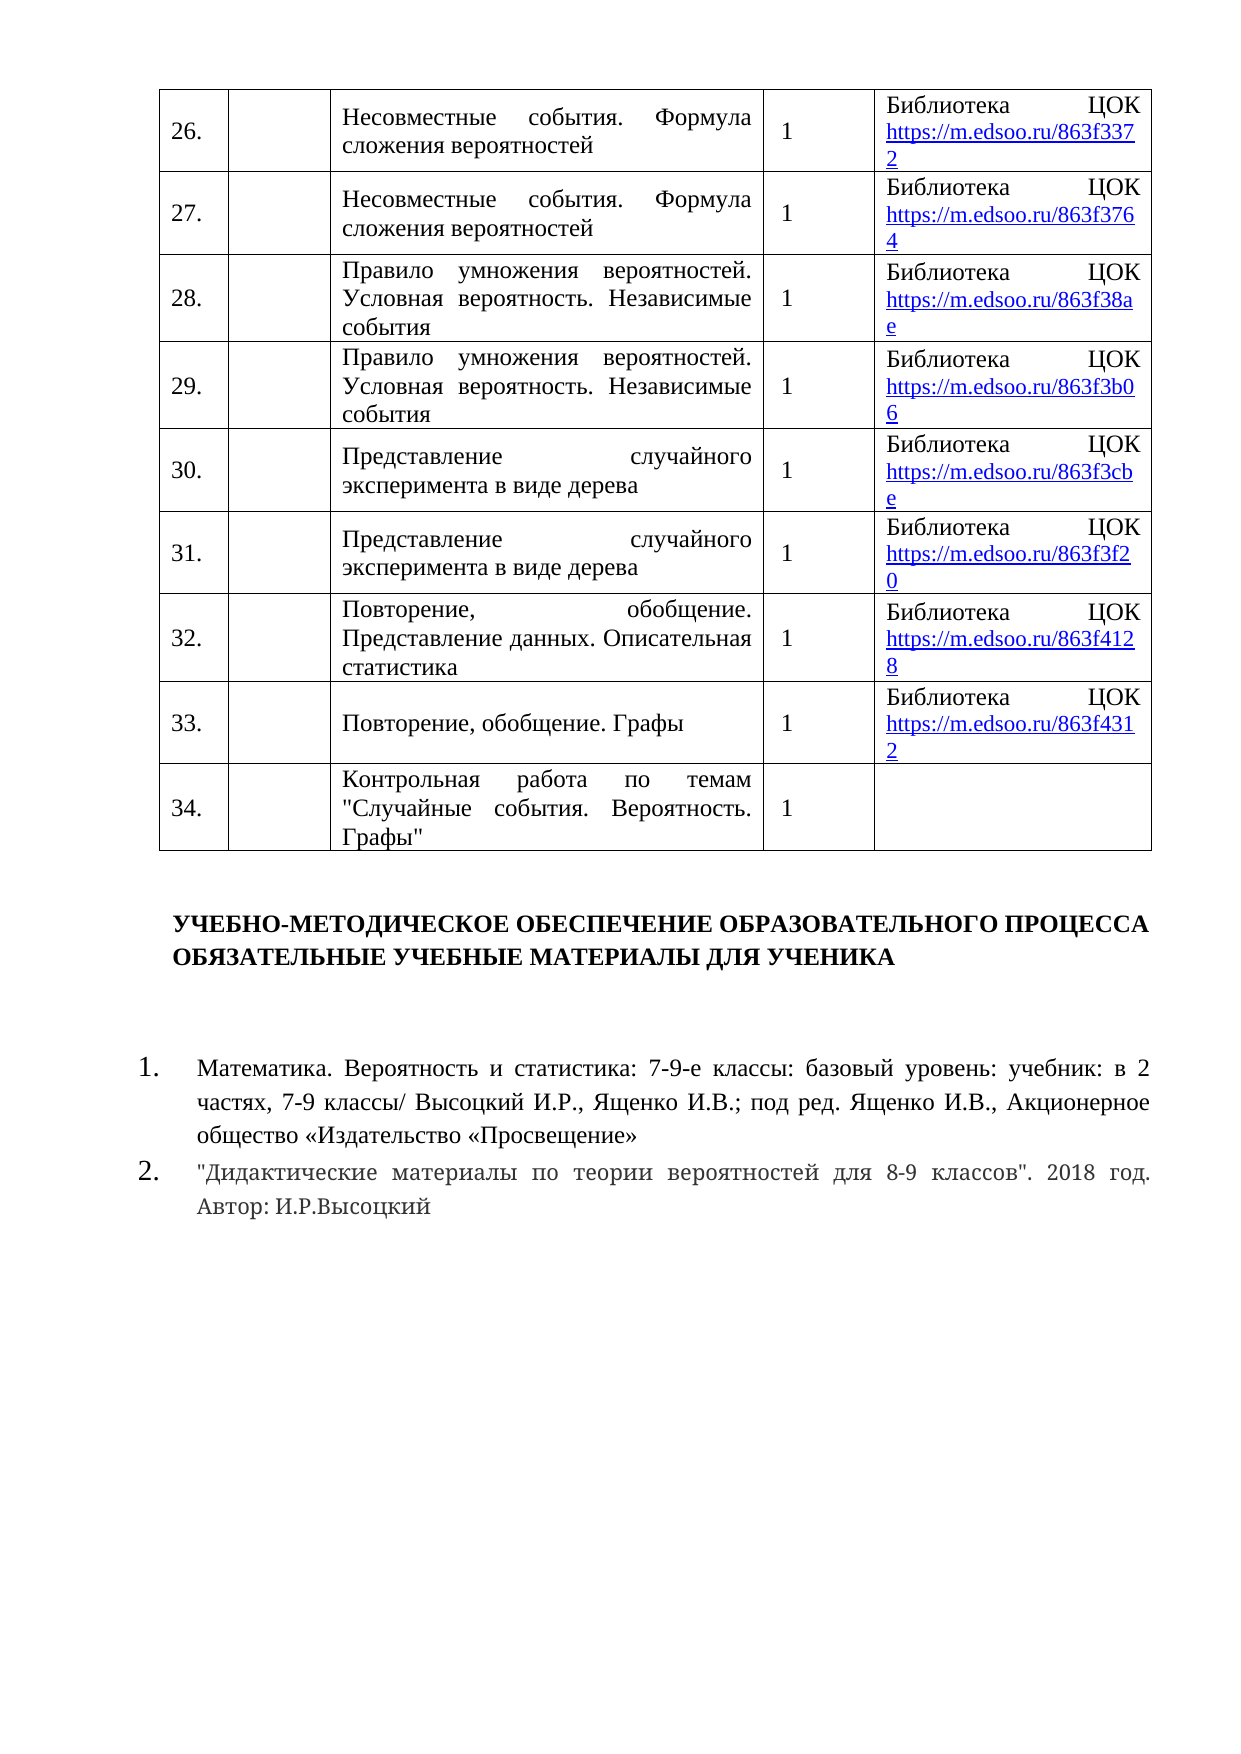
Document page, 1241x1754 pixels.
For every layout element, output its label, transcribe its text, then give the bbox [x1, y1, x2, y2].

table_cell Несовместные события. Формула сложения вероятностей [331, 90, 763, 171]
table_cell 1 [764, 342, 874, 428]
table_cell 1 [764, 255, 874, 341]
table_cell [160, 512, 228, 593]
table_cell 1 [764, 172, 874, 254]
text ОБЯЗАТЕЛЬНЫЕ УЧЕБНЫЕ МАТЕРИАЛЫ ДЛЯ УЧЕНИКА [172, 942, 1152, 971]
table_cell Представление случайного эксперимента в виде дерева [331, 512, 763, 593]
table_cell 1 [764, 90, 874, 171]
table_cell Библиотека ЦОК https://m.edsoo.ru/863f3f20 [875, 512, 1151, 593]
table_cell Правило умножения вероятностей. Условная вероятность. Независимые события [331, 255, 763, 341]
table_cell Библиотека ЦОК https://m.edsoo.ru/863f3764 [875, 172, 1151, 254]
table_cell Библиотека ЦОК https://m.edsoo.ru/863f4312 [875, 682, 1151, 763]
table_cell 1 [764, 512, 874, 593]
table_cell Правило умножения вероятностей. Условная вероятность. Независимые события [331, 342, 763, 428]
table_cell Библиотека ЦОК https://m.edsoo.ru/863f3cbe [875, 429, 1151, 511]
table_cell [229, 90, 330, 171]
table_cell Повторение, обобщение. Графы [331, 682, 763, 763]
table_cell [229, 255, 330, 341]
table_cell [875, 764, 1151, 850]
table_cell [229, 764, 330, 850]
table_cell [160, 764, 228, 850]
table_cell [229, 682, 330, 763]
table_cell [160, 255, 228, 341]
table_cell Библиотека ЦОК https://m.edsoo.ru/863f4128 [875, 594, 1151, 681]
table_cell 1 [764, 764, 874, 850]
table_cell 1 [764, 682, 874, 763]
table_cell Несовместные события. Формула сложения вероятностей [331, 172, 763, 254]
table_cell [229, 342, 330, 428]
list Математика. Вероятность и статистика: 7-9-е классы: базовый уровень: учебник: в 2 частях, 7-9 классы/ Высоцкий И.Р., Ященко И.В.; под ред. Ященко И.В., Акционерное общество «Издательство «Просвещение» [159, 1049, 1152, 1149]
table_cell Библиотека ЦОК https://m.edsoo.ru/863f3b06 [875, 342, 1151, 428]
table_cell Повторение, обобщение. Представление данных. Описательная статистика [331, 594, 763, 681]
table_cell Библиотека ЦОК https://m.edsoo.ru/863f38ae [875, 255, 1151, 341]
table_cell [160, 429, 228, 511]
table_cell [160, 594, 228, 681]
table_cell Контрольная работа по темам "Случайные события. Вероятность. Графы" [331, 764, 763, 850]
table_cell [160, 90, 228, 171]
text УЧЕБНО-МЕТОДИЧЕСКОЕ ОБЕСПЕЧЕНИЕ ОБРАЗОВАТЕЛЬНОГО ПРОЦЕССА [172, 909, 1152, 938]
table_cell [160, 342, 228, 428]
table_cell 1 [764, 429, 874, 511]
table_cell [229, 512, 330, 593]
table_cell [229, 429, 330, 511]
list "Дидактические материалы по теории вероятностей для 8-9 классов". 2018 год. Автор: И.Р.Высоцкий [159, 1153, 1152, 1221]
table_cell 1 [764, 594, 874, 681]
table_cell [160, 682, 228, 763]
table_cell Представление случайного эксперимента в виде дерева [331, 429, 763, 511]
table_cell [229, 594, 330, 681]
table_cell Библиотека ЦОК https://m.edsoo.ru/863f3372 [875, 90, 1151, 171]
table_cell [160, 172, 228, 254]
table_cell [229, 172, 330, 254]
